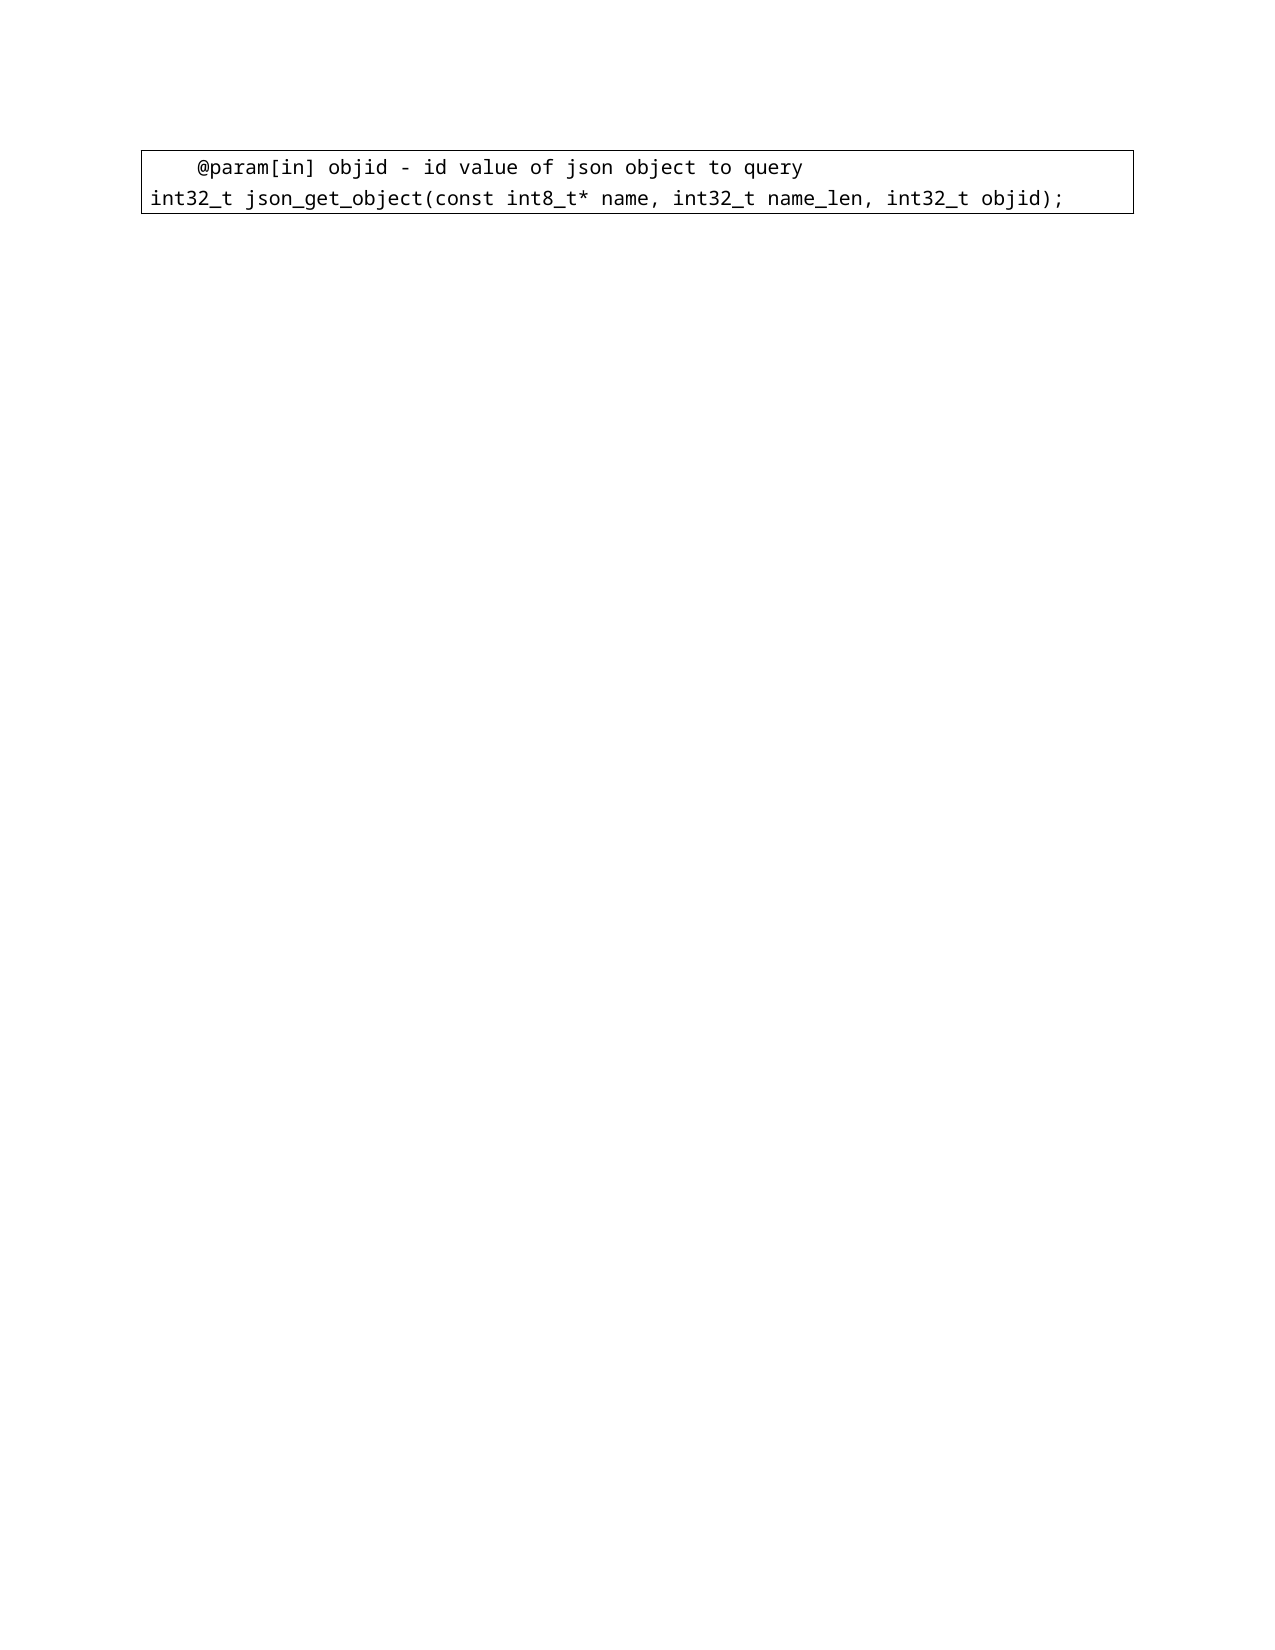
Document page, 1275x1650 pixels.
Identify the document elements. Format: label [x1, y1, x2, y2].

text [142, 151, 1133, 213]
